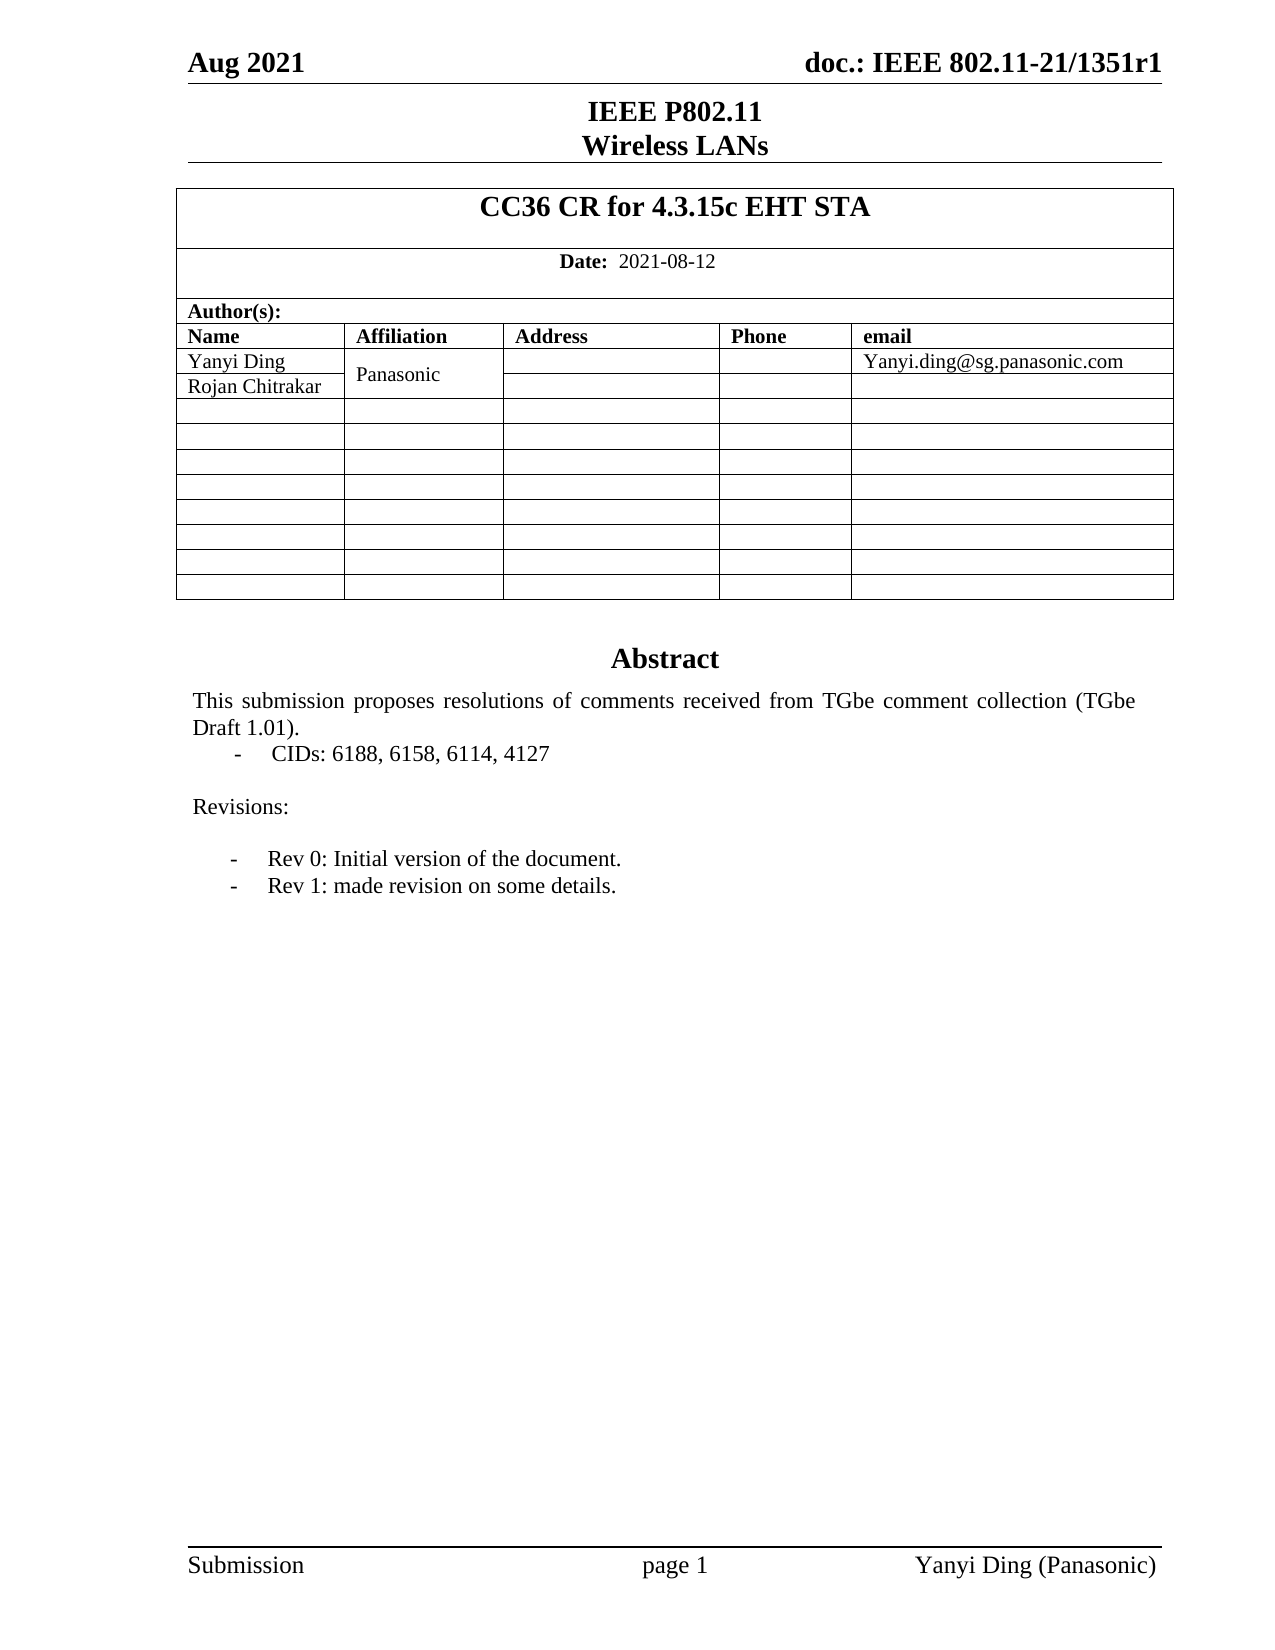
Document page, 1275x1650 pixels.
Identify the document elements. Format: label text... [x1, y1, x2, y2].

table_cell [852, 450, 1173, 473]
table_cell [720, 424, 851, 448]
table_cell Rojan Chitrakar [177, 374, 344, 398]
table_cell [345, 500, 503, 524]
table_cell [504, 374, 719, 398]
table_cell email [852, 324, 1173, 348]
table_cell [852, 525, 1173, 549]
table_cell [720, 550, 851, 574]
table_cell [852, 575, 1173, 599]
table_cell [177, 475, 344, 499]
table_cell Name [177, 324, 344, 348]
table_cell [720, 399, 851, 423]
table_cell Affiliation [345, 324, 503, 348]
table_cell [504, 424, 719, 448]
table_cell [177, 399, 344, 423]
table_cell [177, 525, 344, 549]
table_cell [177, 500, 344, 524]
table_cell Date: 2021-08-12 [177, 249, 1173, 298]
table_cell [852, 399, 1173, 423]
table_cell [504, 575, 719, 599]
table_cell Yanyi Ding [177, 349, 344, 373]
table_cell [177, 450, 344, 473]
table_cell [852, 424, 1173, 448]
table_cell [720, 500, 851, 524]
table_cell [720, 349, 851, 373]
table_cell [504, 550, 719, 574]
table_cell [852, 550, 1173, 574]
table_cell Author(s): [177, 299, 1173, 323]
table_cell [504, 399, 719, 423]
table_cell [852, 475, 1173, 499]
table_cell [177, 550, 344, 574]
table_cell [177, 575, 344, 599]
table_cell [345, 525, 503, 549]
table_cell [504, 525, 719, 549]
table_cell [720, 475, 851, 499]
table_cell [345, 475, 503, 499]
table_cell Address [504, 324, 719, 348]
table_header CC36 CR for 4.3.15c EHT STA [177, 189, 1173, 248]
table_cell [720, 525, 851, 549]
text IEEE P802.11 Wireless LANs [187, 94, 1162, 163]
table_cell [720, 575, 851, 599]
table_cell [177, 424, 344, 448]
table_cell Phone [720, 324, 851, 348]
table_cell [345, 399, 503, 423]
table_cell [504, 450, 719, 473]
table_cell Panasonic [345, 349, 503, 398]
table_cell Yanyi.ding@sg.panasonic.com [852, 349, 1173, 373]
table_cell [720, 374, 851, 398]
table_cell [720, 450, 851, 473]
table_cell [345, 424, 503, 448]
table_cell [345, 575, 503, 599]
table_cell [852, 374, 1173, 398]
table_cell [345, 550, 503, 574]
table_cell [504, 475, 719, 499]
table_cell [852, 500, 1173, 524]
table_cell [504, 500, 719, 524]
table_cell [504, 349, 719, 373]
table_cell [345, 450, 503, 473]
